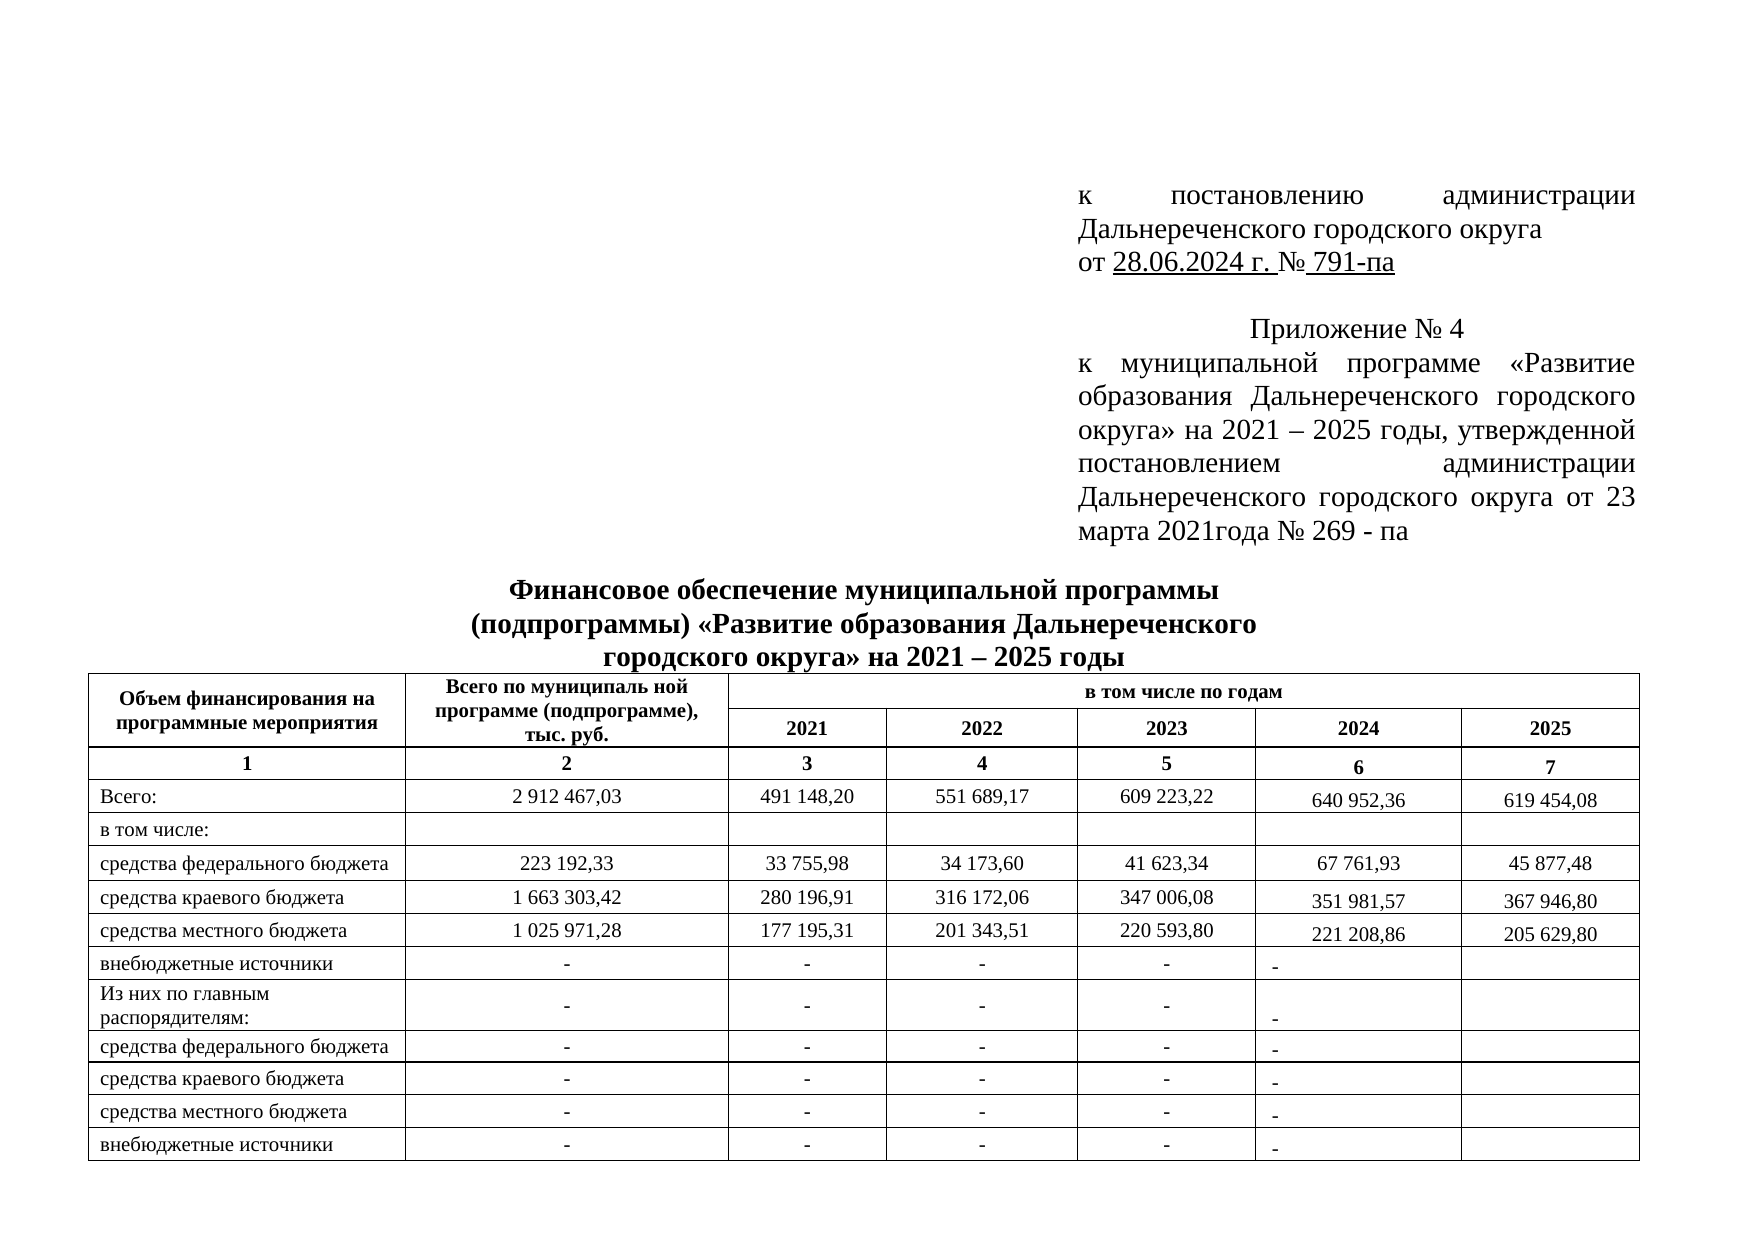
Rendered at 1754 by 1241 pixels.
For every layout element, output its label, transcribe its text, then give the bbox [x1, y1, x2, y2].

table_cell - [729, 1063, 886, 1094]
table_cell - [887, 980, 1077, 1030]
table_cell 619 454,08 [1462, 780, 1639, 812]
table_cell (подпрограммы) «Развитие образования Дальнереченского [89, 606, 1639, 639]
table_cell [1078, 813, 1255, 845]
table_cell - [406, 947, 728, 978]
table_cell 6 [1256, 748, 1461, 779]
table_cell Всего: [89, 780, 405, 812]
table_cell 41 623,34 [1078, 846, 1255, 880]
table_cell 201 343,51 [887, 914, 1077, 946]
table_cell [729, 813, 886, 845]
table_cell в том числе по годам [729, 674, 1639, 707]
table_cell 1 663 303,42 [406, 881, 728, 913]
table_cell 1 [89, 748, 405, 779]
table_cell 2024 [1256, 709, 1461, 746]
table_cell 351 981,57 [1256, 881, 1461, 913]
table_cell - [1256, 980, 1461, 1030]
table_cell - [1256, 1063, 1461, 1094]
table_cell 4 [887, 748, 1077, 779]
table_cell - [1256, 1128, 1461, 1160]
table_cell внебюджетные источники [89, 947, 405, 978]
table_cell 3 [729, 748, 886, 779]
table_cell [1462, 1063, 1639, 1094]
table_cell средства местного бюджета [89, 914, 405, 946]
table_cell - [887, 1095, 1077, 1127]
table_cell 7 [1462, 748, 1639, 779]
table_cell - [406, 1128, 728, 1160]
table_cell 45 877,48 [1462, 846, 1639, 880]
table_cell - [729, 1128, 886, 1160]
text от 28.06.2024 г. № 791-па [1078, 244, 1636, 278]
table_cell - [1256, 1031, 1461, 1061]
table_cell 2 [406, 748, 728, 779]
text Приложение № 4 [1078, 311, 1636, 345]
table_cell 280 196,91 [729, 881, 886, 913]
table_cell [1256, 813, 1461, 845]
table_cell Всего по муниципаль ной программе (подпрограмме), тыс. руб. [406, 674, 728, 746]
table_cell 551 689,17 [887, 780, 1077, 812]
table_cell - [1078, 1128, 1255, 1160]
table_cell - [406, 1095, 728, 1127]
table_cell [1462, 1095, 1639, 1127]
table_cell средства федерального бюджета [89, 1031, 405, 1061]
table_cell 491 148,20 [729, 780, 886, 812]
table_cell 34 173,60 [887, 846, 1077, 880]
table_cell - [406, 1031, 728, 1061]
table_cell [1462, 813, 1639, 845]
table_cell 67 761,93 [1256, 846, 1461, 880]
table_cell 2021 [729, 709, 886, 746]
table_cell 2 912 467,03 [406, 780, 728, 812]
table_cell в том числе: [89, 813, 405, 845]
table_cell средства местного бюджета [89, 1095, 405, 1127]
table_cell [1462, 947, 1639, 978]
table_cell средства федерального бюджета [89, 846, 405, 880]
table_cell - [729, 947, 886, 978]
table_cell 223 192,33 [406, 846, 728, 880]
table_cell [1462, 1128, 1639, 1160]
table_cell [1462, 980, 1639, 1030]
table_cell 367 946,80 [1462, 881, 1639, 913]
table_cell - [406, 1063, 728, 1094]
table_cell - [1078, 1031, 1255, 1061]
table_cell - [887, 1063, 1077, 1094]
table_cell - [1078, 947, 1255, 978]
table_cell 205 629,80 [1462, 914, 1639, 946]
table_cell 640 952,36 [1256, 780, 1461, 812]
table_cell Из них по главным распорядителям: [89, 980, 405, 1030]
table_cell 2025 [1462, 709, 1639, 746]
table_cell - [1078, 980, 1255, 1030]
table_cell 316 172,06 [887, 881, 1077, 913]
table_cell [1462, 1031, 1639, 1061]
table_cell 5 [1078, 748, 1255, 779]
table_cell 1 025 971,28 [406, 914, 728, 946]
table_cell 220 593,80 [1078, 914, 1255, 946]
table_cell 177 195,31 [729, 914, 886, 946]
table_cell - [887, 947, 1077, 978]
table_cell - [1078, 1095, 1255, 1127]
table_cell - [729, 1031, 886, 1061]
table_cell - [729, 980, 886, 1030]
table_cell - [1256, 947, 1461, 978]
text к постановлению администрации Дальнереченского городского округа [1078, 177, 1636, 244]
table_cell внебюджетные источники [89, 1128, 405, 1160]
table_cell 347 006,08 [1078, 881, 1255, 913]
table_cell Объем финансирования на программные мероприятия [89, 674, 405, 746]
table_cell 221 208,86 [1256, 914, 1461, 946]
table_cell - [406, 980, 728, 1030]
table_cell - [729, 1095, 886, 1127]
table_cell 2022 [887, 709, 1077, 746]
table_cell [887, 813, 1077, 845]
table_cell - [887, 1128, 1077, 1160]
table_cell 609 223,22 [1078, 780, 1255, 812]
table_cell - [887, 1031, 1077, 1061]
table_cell - [1078, 1063, 1255, 1094]
table_cell средства краевого бюджета [89, 881, 405, 913]
table_cell 2023 [1078, 709, 1255, 746]
table_cell средства краевого бюджета [89, 1063, 405, 1094]
table_header Финансовое обеспечение муниципальной программы [89, 573, 1639, 606]
table_cell городского округа» на 2021 – 2025 годы [89, 640, 1639, 673]
table_cell [406, 813, 728, 845]
text к муниципальной программе «Развитие образования Дальнереченского городского округа» на 2021 – 2025 годы, утвержденной постановлением администрации Дальнереченского городского округа от 23 марта 2021года № 269 - па [1078, 345, 1636, 546]
table_cell 33 755,98 [729, 846, 886, 880]
table_cell - [1256, 1095, 1461, 1127]
